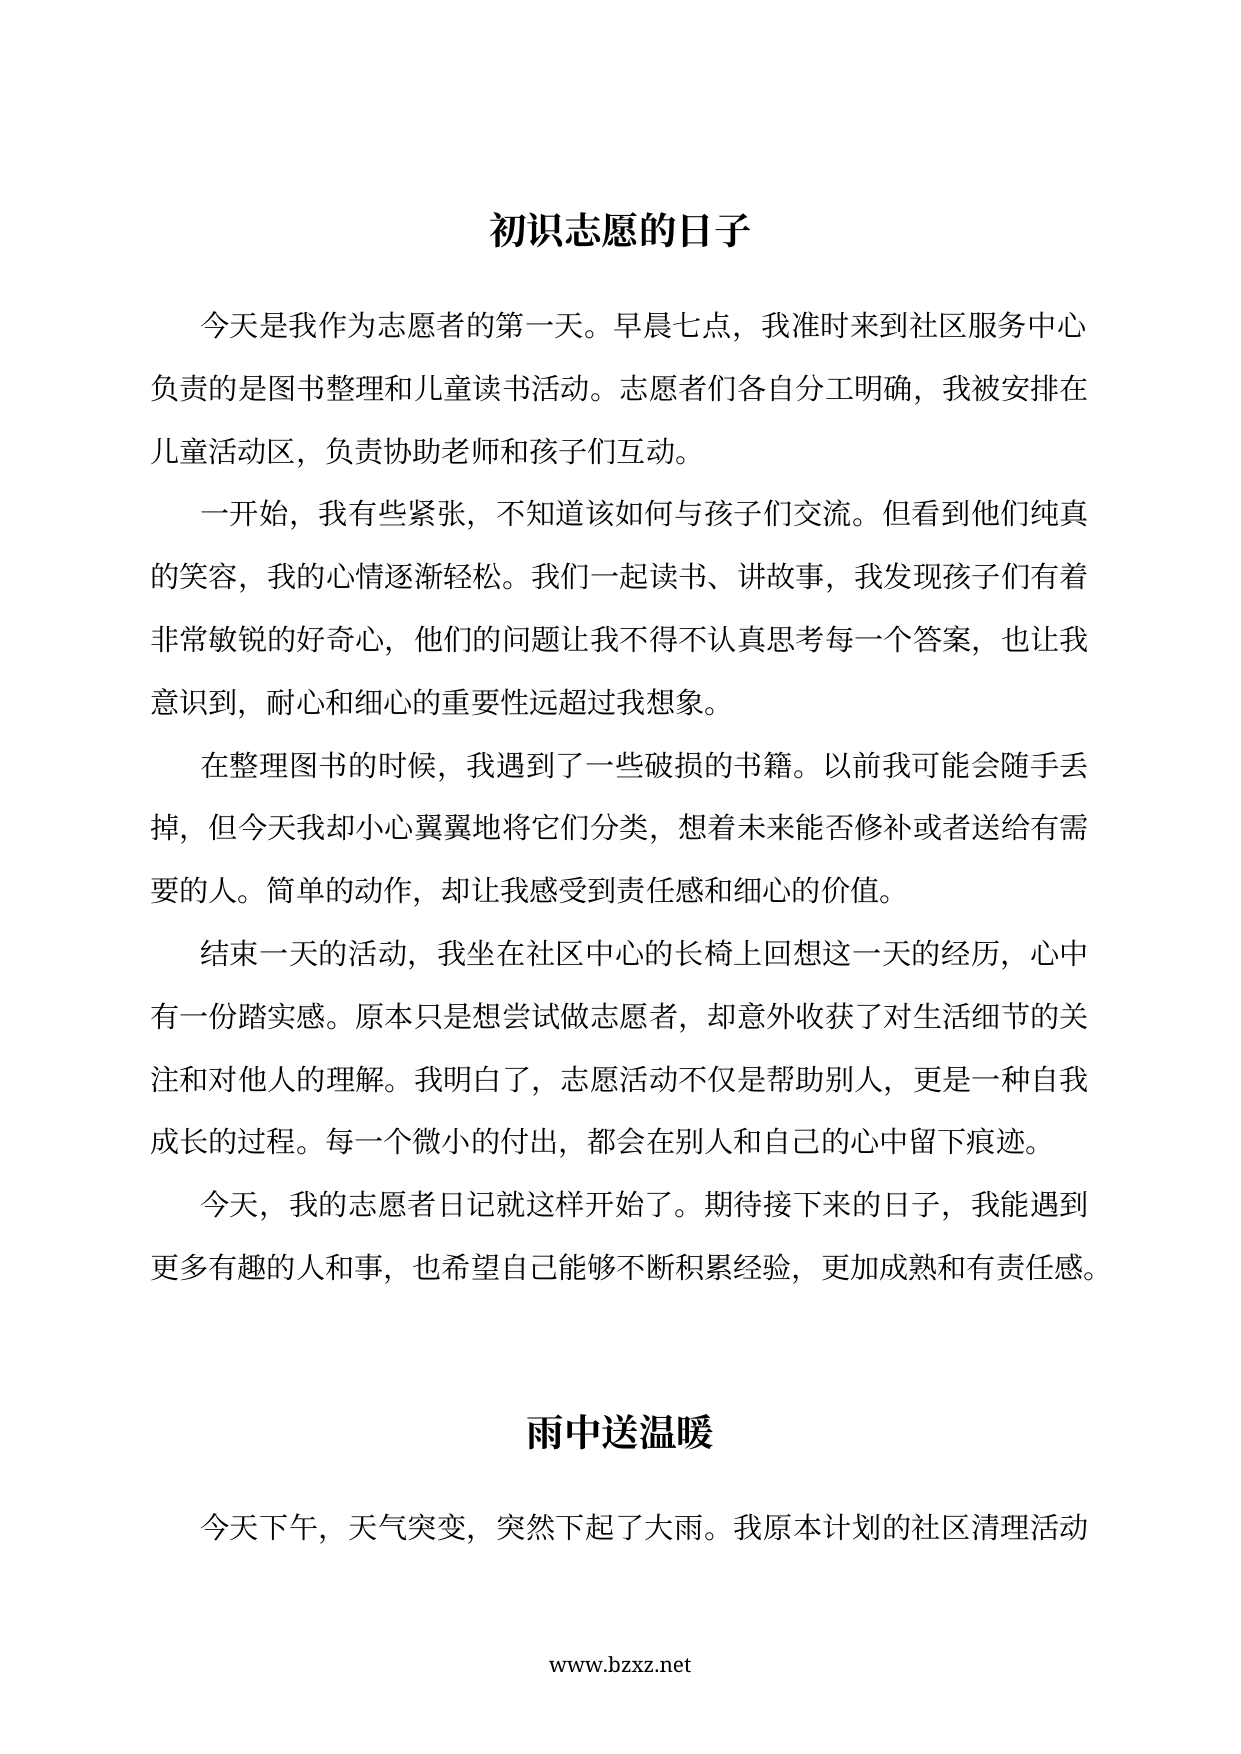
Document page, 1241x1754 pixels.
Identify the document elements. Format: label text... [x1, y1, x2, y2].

text 结束一天的活动，我坐在社区中心的长椅上回想这一天的经历，心中有一份踏实感。原本只是想尝试做志愿者，却意外收获了对生活细节的关注和对他人的理解。我明白了，志愿活动不仅是帮助别人，更是一种自我成长的过程。每一个微小的付出，都会在别人和自己的心中留下痕迹。 [150, 931, 1090, 1161]
text 一开始，我有些紧张，不知道该如何与孩子们交流。但看到他们纯真的笑容，我的心情逐渐轻松。我们一起读书、讲故事，我发现孩子们有着非常敏锐的好奇心，他们的问题让我不得不认真思考每一个答案，也让我意识到，耐心和细心的重要性远超过我想象。 [150, 491, 1090, 722]
text 在整理图书的时候，我遇到了一些破损的书籍。以前我可能会随手丢掉，但今天我却小心翼翼地将它们分类，想着未来能否修补或者送给有需要的人。简单的动作，却让我感受到责任感和细心的价值。 [150, 742, 1090, 910]
text 今天，我的志愿者日记就这样开始了。期待接下来的日子，我能遇到更多有趣的人和事，也希望自己能够不断积累经验，更加成熟和有责任感。 [150, 1182, 1090, 1287]
subtitle 初识志愿的日子 [150, 201, 1090, 255]
subtitle 雨中送温暖 [150, 1404, 1090, 1457]
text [150, 1505, 1090, 1547]
text 今天是我作为志愿者的第一天。早晨七点，我准时来到社区服务中心，负责的是图书整理和儿童读书活动。志愿者们各自分工明确，我被安排在儿童活动区，负责协助老师和孩子们互动。 [150, 303, 1090, 470]
